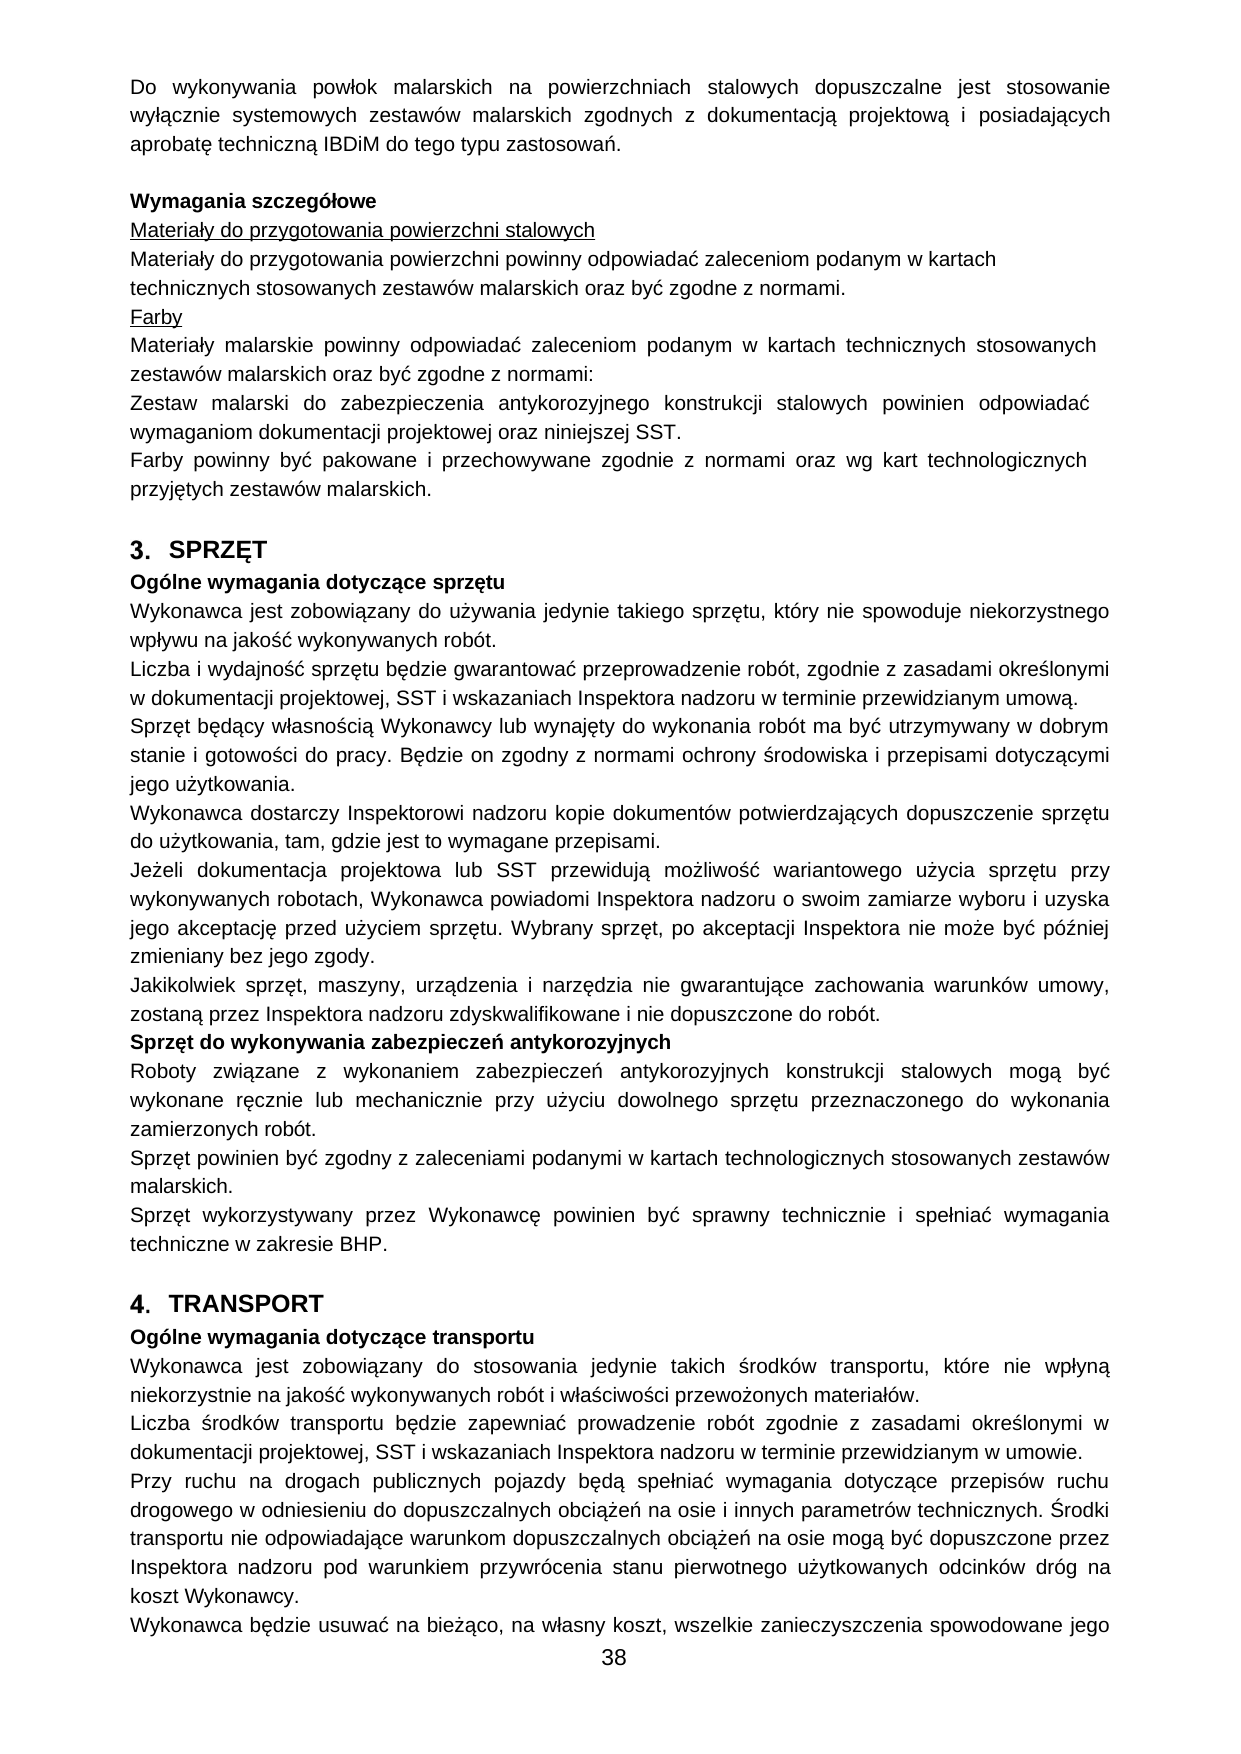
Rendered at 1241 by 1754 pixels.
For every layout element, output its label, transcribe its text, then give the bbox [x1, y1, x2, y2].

subtitle Ogólne wymagania dotyczące transportu [130, 1324, 1146, 1348]
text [130, 1612, 1111, 1636]
text Liczba środków transportu będzie zapewniać prowadzenie robót zgodnie z zasadami określonymi w dokumentacji projektowej, SST i wskazaniach Inspektora nadzoru w terminie przewidzianym w umowie. [130, 1411, 1110, 1464]
text Wykonawca dostarczy Inspektorowi nadzoru kopie dokumentów potwierdzających dopuszczenie sprzętu do użytkowania, tam, gdzie jest to wymagane przepisami. [130, 800, 1111, 853]
text Jeżeli dokumentacja projektowa lub SST przewidują możliwość wariantowego użycia sprzętu przy wykonywanych robotach, Wykonawca powiadomi Inspektora nadzoru o swoim zamiarze wyboru i uzyska jego akceptację przed użyciem sprzętu. Wybrany sprzęt, po akceptacji Inspektora nie może być później zmieniany bez jego zgody. [130, 858, 1111, 968]
subtitle Ogólne wymagania dotyczące sprzętu [130, 570, 1146, 594]
text Materiały malarskie powinny odpowiadać zaleceniom podanym w kartach technicznych stosowanych zestawów malarskich oraz być zgodne z normami: [130, 333, 1111, 386]
subtitle TRANSPORT [129, 1289, 1146, 1319]
picture [129, 1293, 150, 1314]
text Sprzęt wykorzystywany przez Wykonawcę powinien być sprawny technicznie i spełniać wymagania techniczne w zakresie BHP. [130, 1203, 1110, 1256]
text Jakikolwiek sprzęt, maszyny, urządzenia i narzędzia nie gwarantujące zachowania warunków umowy, zostaną przez Inspektora nadzoru zdyskwalifikowane i nie dopuszczone do robót. [130, 973, 1111, 1026]
text Wykonawca jest zobowiązany do używania jedynie takiego sprzętu, który nie spowoduje niekorzystnego wpływu na jakość wykonywanych robót. [130, 599, 1111, 652]
subtitle Sprzęt do wykonywania zabezpieczeń antykorozyjnych [130, 1030, 1146, 1054]
text Zestaw malarski do zabezpieczenia antykorozyjnego konstrukcji stalowych powinien odpowiadać wymaganiom dokumentacji projektowej oraz niniejszej SST. [130, 391, 1146, 443]
text Wykonawca jest zobowiązany do stosowania jedynie takich środków transportu, które nie wpłyną niekorzystnie na jakość wykonywanych robót i właściwości przewożonych materiałów. [130, 1354, 1111, 1406]
text Przy ruchu na drogach publicznych pojazdy będą spełniać wymagania dotyczące przepisów ruchu drogowego w odniesieniu do dopuszczalnych obciążeń na osie i innych parametrów technicznych. Środki transportu nie odpowiadające warunkom dopuszczalnych obciążeń na osie mogą być dopuszczone przez Inspektora nadzoru pod warunkiem przywrócenia stanu pierwotnego użytkowanych odcinków dróg na koszt Wykonawcy. [130, 1469, 1111, 1608]
text Sprzęt będący własnością Wykonawcy lub wynajęty do wykonania robót ma być utrzymywany w dobrym stanie i gotowości do pracy. Będzie on zgodny z normami ochrony środowiska i przepisami dotyczącymi jego użytkowania. [130, 714, 1111, 796]
text Materiały do przygotowania powierzchni powinny odpowiadać zaleceniom podanym w kartach technicznych stosowanych zestawów malarskich oraz być zgodne z normami. [130, 247, 1111, 300]
text Farby powinny być pakowane i przechowywane zgodnie z normami oraz wg kart technologicznych przyjętych zestawów malarskich. [130, 448, 1111, 501]
text Do wykonywania powłok malarskich na powierzchniach stalowych dopuszczalne jest stosowanie wyłącznie systemowych zestawów malarskich zgodnych z dokumentacją projektową i posiadających aprobatę techniczną IBDiM do tego typu zastosowań. [130, 74, 1111, 156]
text Farby [130, 304, 1146, 328]
subtitle Wymagania szczegółowe [130, 189, 1146, 213]
text Liczba i wydajność sprzętu będzie gwarantować przeprowadzenie robót, zgodnie z zasadami określonymi w dokumentacji projektowej, SST i wskazaniach Inspektora nadzoru w terminie przewidzianym umową. [130, 657, 1111, 709]
text Sprzęt powinien być zgodny z zaleceniami podanymi w kartach technologicznych stosowanych zestawów malarskich. [130, 1145, 1111, 1198]
text Roboty związane z wykonaniem zabezpieczeń antykorozyjnych konstrukcji stalowych mogą być wykonane ręcznie lub mechanicznie przy użyciu dowolnego sprzętu przeznaczonego do wykonania zamierzonych robót. [130, 1059, 1111, 1141]
text Materiały do przygotowania powierzchni stalowych [130, 218, 1146, 242]
picture [129, 539, 150, 560]
text SPRZĘT [130, 535, 1146, 564]
